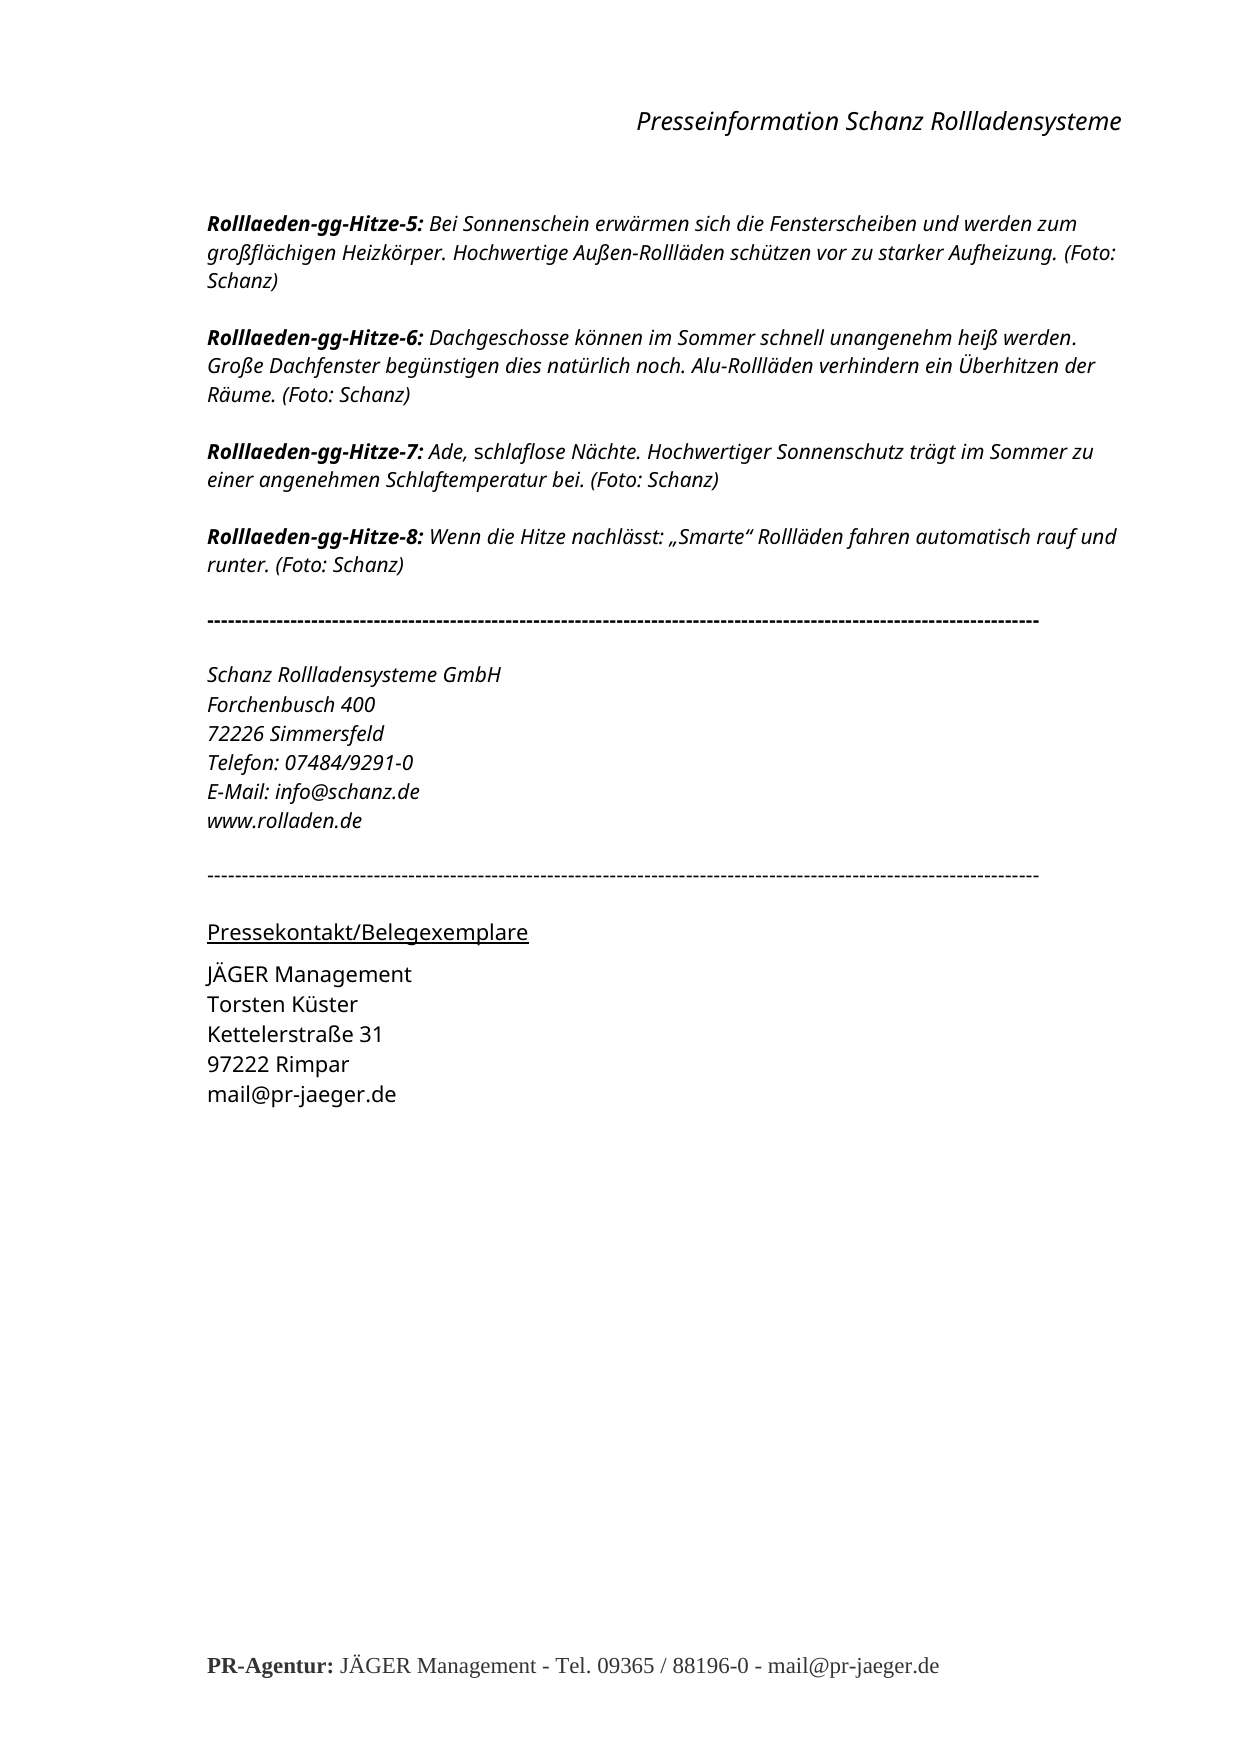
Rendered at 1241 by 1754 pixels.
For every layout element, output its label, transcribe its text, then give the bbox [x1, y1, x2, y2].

text www.rolladen.de [207, 806, 1122, 835]
text Torsten Küster [207, 989, 1122, 1019]
text Kettelerstraße 31 [207, 1019, 1122, 1049]
text Schanz Rollladensysteme GmbH [207, 660, 1122, 689]
text ------------------------------------------------------------------------------------------------------------------------ [207, 863, 1122, 887]
text Forchenbusch 400 [207, 689, 1122, 718]
text mail@pr-jaeger.de [207, 1078, 1122, 1108]
text Pressekontakt/Belegexemplare [207, 917, 1122, 947]
text Rolllaeden-gg-Hitze-5: Bei Sonnenschein erwärmen sich die Fensterscheiben und werden zum großflächigen Heizkörper. Hochwertige Außen-Rollläden schützen vor zu starker Aufheizung. (Foto: Schanz) [207, 209, 1122, 295]
text Telefon: 07484/9291-0 [207, 747, 1122, 777]
text Rolllaeden-gg-Hitze-8: Wenn die Hitze nachlässt: „Smarte“ Rollläden fahren automatisch rauf und runter. (Foto: Schanz) [207, 522, 1122, 579]
text E-Mail: info@schanz.de [207, 777, 1122, 806]
text 72226 Simmersfeld [207, 718, 1122, 747]
text JÄGER Management [207, 959, 1122, 989]
text ------------------------------------------------------------------------------------------------------------------------ [207, 607, 1122, 631]
text 97222 Rimpar [207, 1049, 1122, 1078]
text Rolllaeden-gg-Hitze-6: Dachgeschosse können im Sommer schnell unangenehm heiß werden. Große Dachfenster begünstigen dies natürlich noch. Alu-Rollläden verhindern ein Überhitzen der Räume. (Foto: Schanz) [207, 323, 1122, 408]
text Rolllaeden-gg-Hitze-7: Ade, schlaflose Nächte. Hochwertiger Sonnenschutz trägt im Sommer zu einer angenehmen Schlaftemperatur bei. (Foto: Schanz) [207, 437, 1122, 494]
